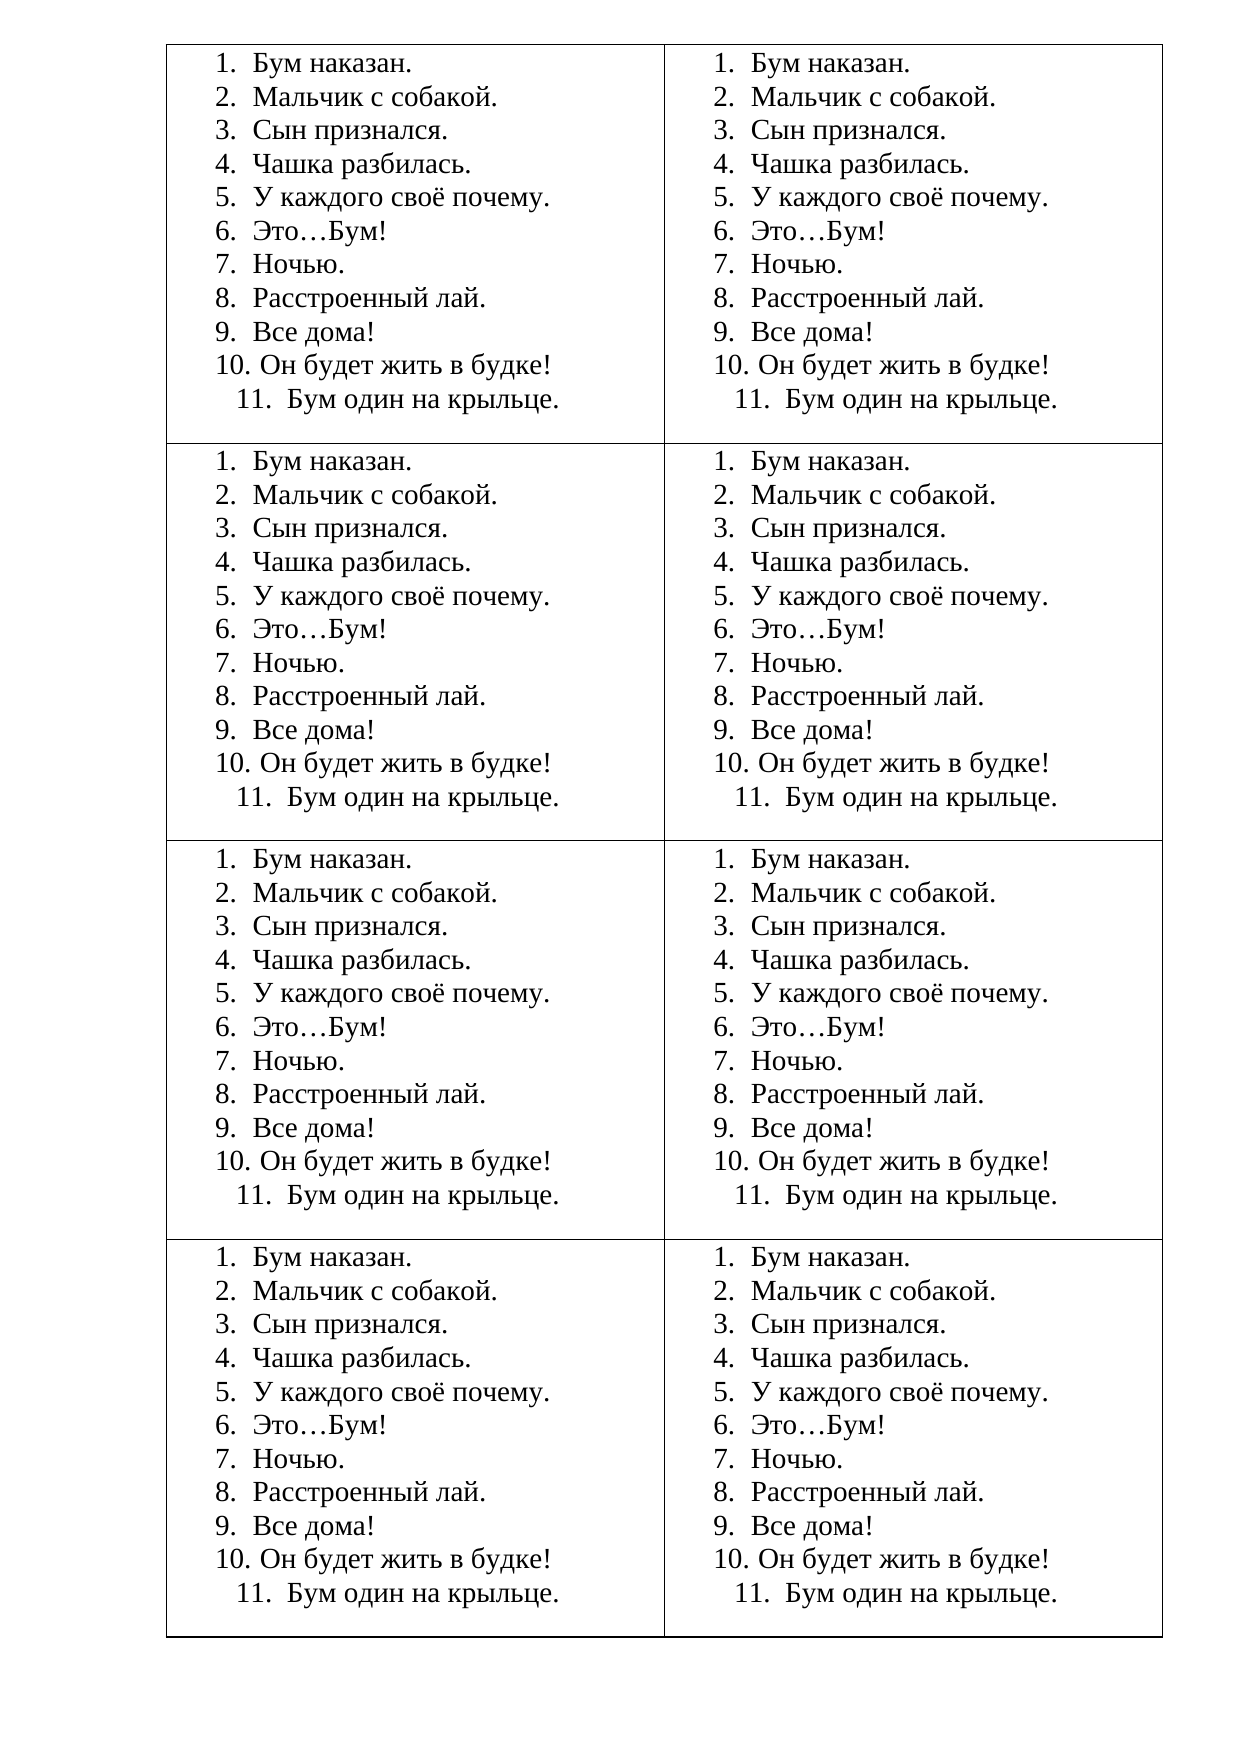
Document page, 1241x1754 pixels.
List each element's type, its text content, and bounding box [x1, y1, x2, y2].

table_cell Бум наказан. Мальчик с собакой. Сын признался. Чашка разбилась. У каждого своё почему. Это…Бум! Ночью. Расстроенный лай. Все дома! Он будет жить в будке! 11. Бум один на крыльце. [167, 841, 664, 1238]
table_cell Бум наказан. Мальчик с собакой. Сын признался. Чашка разбилась. У каждого своё почему. Это…Бум! Ночью. Расстроенный лай. Все дома! Он будет жить в будке! 11. Бум один на крыльце. [167, 444, 664, 840]
table_cell Бум наказан. Мальчик с собакой. Сын признался. Чашка разбилась. У каждого своё почему. Это…Бум! Ночью. Расстроенный лай. Все дома! Он будет жить в будке! 11. Бум один на крыльце. [665, 444, 1162, 840]
table_cell Бум наказан. Мальчик с собакой. Сын признался. Чашка разбилась. У каждого своё почему. Это…Бум! Ночью. Расстроенный лай. Все дома! Он будет жить в будке! 11. Бум один на крыльце. [665, 841, 1162, 1238]
table_cell Бум наказан. Мальчик с собакой. Сын признался. Чашка разбилась. У каждого своё почему. Это…Бум! Ночью. Расстроенный лай. Все дома! Он будет жить в будке! 11. Бум один на крыльце. [665, 1240, 1162, 1636]
table_header Бум наказан. Мальчик с собакой. Сын признался. Чашка разбилась. У каждого своё почему. Это…Бум! Ночью. Расстроенный лай. Все дома! Он будет жить в будке! 11. Бум один на крыльце. [665, 45, 1162, 442]
table_header Бум наказан. Мальчик с собакой. Сын признался. Чашка разбилась. У каждого своё почему. Это…Бум! Ночью. Расстроенный лай. Все дома! Он будет жить в будке! 11. Бум один на крыльце. [167, 45, 664, 442]
table_cell Бум наказан. Мальчик с собакой. Сын признался. Чашка разбилась. У каждого своё почему. Это…Бум! Ночью. Расстроенный лай. Все дома! Он будет жить в будке! 11. Бум один на крыльце. [167, 1240, 664, 1636]
